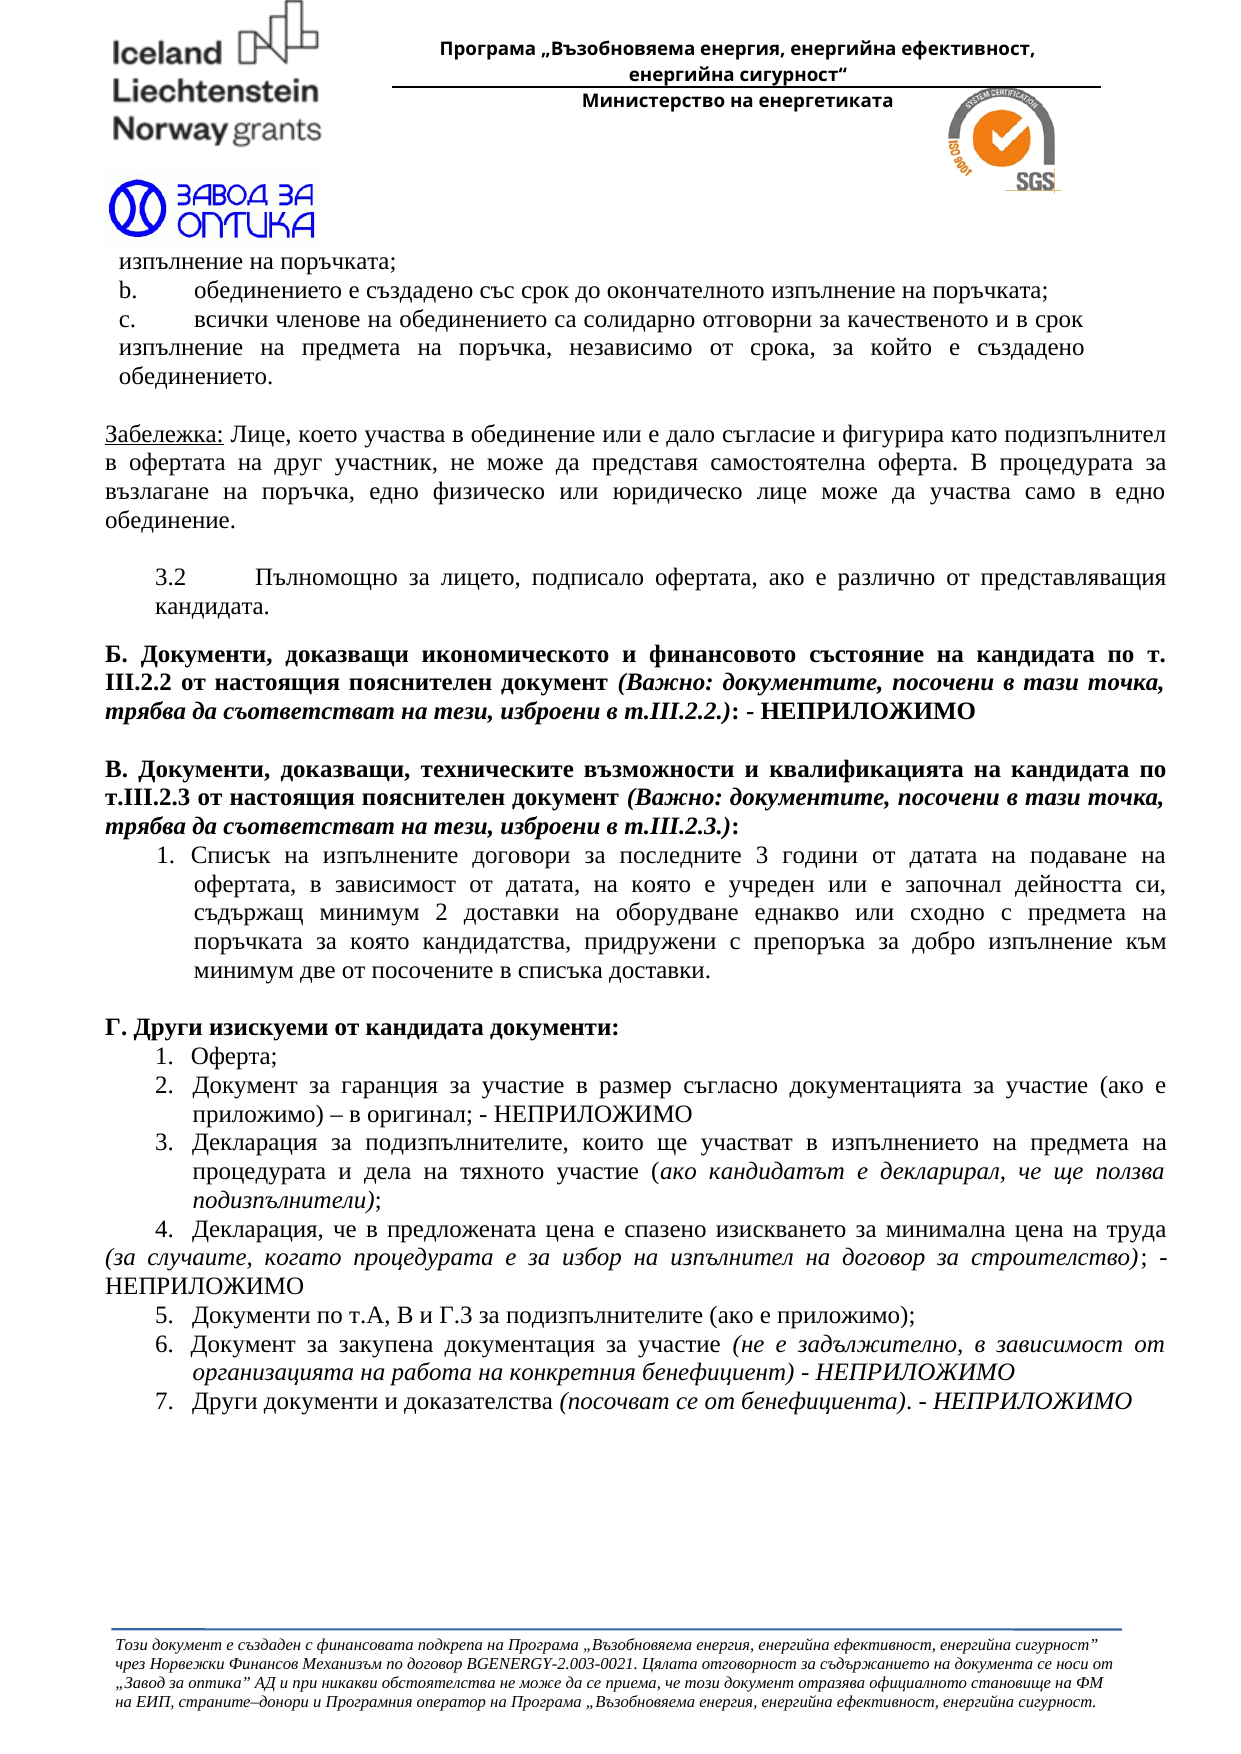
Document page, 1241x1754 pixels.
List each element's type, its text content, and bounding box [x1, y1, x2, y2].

list Документи по т.А, В и Г.3 за подизпълнителите (ако е приложимо); [105, 1300, 1167, 1329]
text Б. Документи, доказващи икономическото и финансовото състояние на кандидата по т. ІІІ.2.2 от настоящия пояснителен документ (Важно: документите, посочени в тази точка, трябва да съответстват на тези, изброени в т.ІІІ.2.2.): - НЕПРИЛОЖИМО [105, 639, 1167, 725]
list Пълномощно за лицето, подписало офертата, ако е различно от представляващия кандидата. [155, 562, 1167, 620]
list Оферта; [155, 1041, 1167, 1070]
text В. Документи, доказващи, техническите възможности и квалификацията на кандидата по т.ІІІ.2.3 от настоящия пояснителен документ (Важно: документите, посочени в тази точка, трябва да съответстват на тези, изброени в т.ІІІ.2.3.): [105, 754, 1167, 840]
list Други документи и доказателства (посочват се от бенефициента). - НЕПРИЛОЖИМО [105, 1386, 1167, 1415]
list Документ за закупена документация за участие (не е задължително, в зависимост от организацията на работа на конкретния бенефициент) - НЕПРИЛОЖИМО [155, 1329, 1167, 1386]
list Списък на изпълнените договори за последните 3 години от датата на подаване на офертата, в зависимост от датата, на която е учреден или е започнал дейността си, съдържащ минимум 2 доставки на оборудване еднакво или сходно с предмета на поръчката за която кандидатства, придружени с препоръка за добро изпълнение към минимум две от посочените в списъка доставки. [156, 840, 1167, 984]
list Декларация за подизпълнителите, които ще участват в изпълнението на предмета на процедурата и дела на тяхното участие (ако кандидатът е декларирал, че ще ползва подизпълнители); [155, 1127, 1167, 1214]
text Г. Други изискуеми от кандидата документи: [105, 1012, 1167, 1041]
list обединението е създадено със срок до окончателното изпълнение на поръчката; [118, 275, 1167, 304]
text Забележка: Лице, което участва в обединение или е дало съгласие и фигурира като подизпълнител в офертата на друг участник, не може да представя самостоятелна оферта. В процедурата за възлагане на поръчка, едно физическо или юридическо лице може да участва само в едно обединение. [105, 419, 1167, 534]
list всички членове на обединението са солидарно отговорни за качественото и в срок изпълнение на предмета на поръчка, независимо от срока, за който е създадено обединението. [118, 304, 1084, 390]
list Декларация, че в предложената цена е спазено изискването за минимална цена на труда (за случаите, когато процедурата е за избор на изпълнител на договор за строителство); - НЕПРИЛОЖИМО [105, 1214, 1167, 1300]
list Документ за гаранция за участие в размер съгласно документацията за участие (ако е приложимо) – в оригинал; - НЕПРИЛОЖИМО [155, 1070, 1167, 1127]
picture [112, 0, 325, 149]
picture [100, 172, 323, 246]
